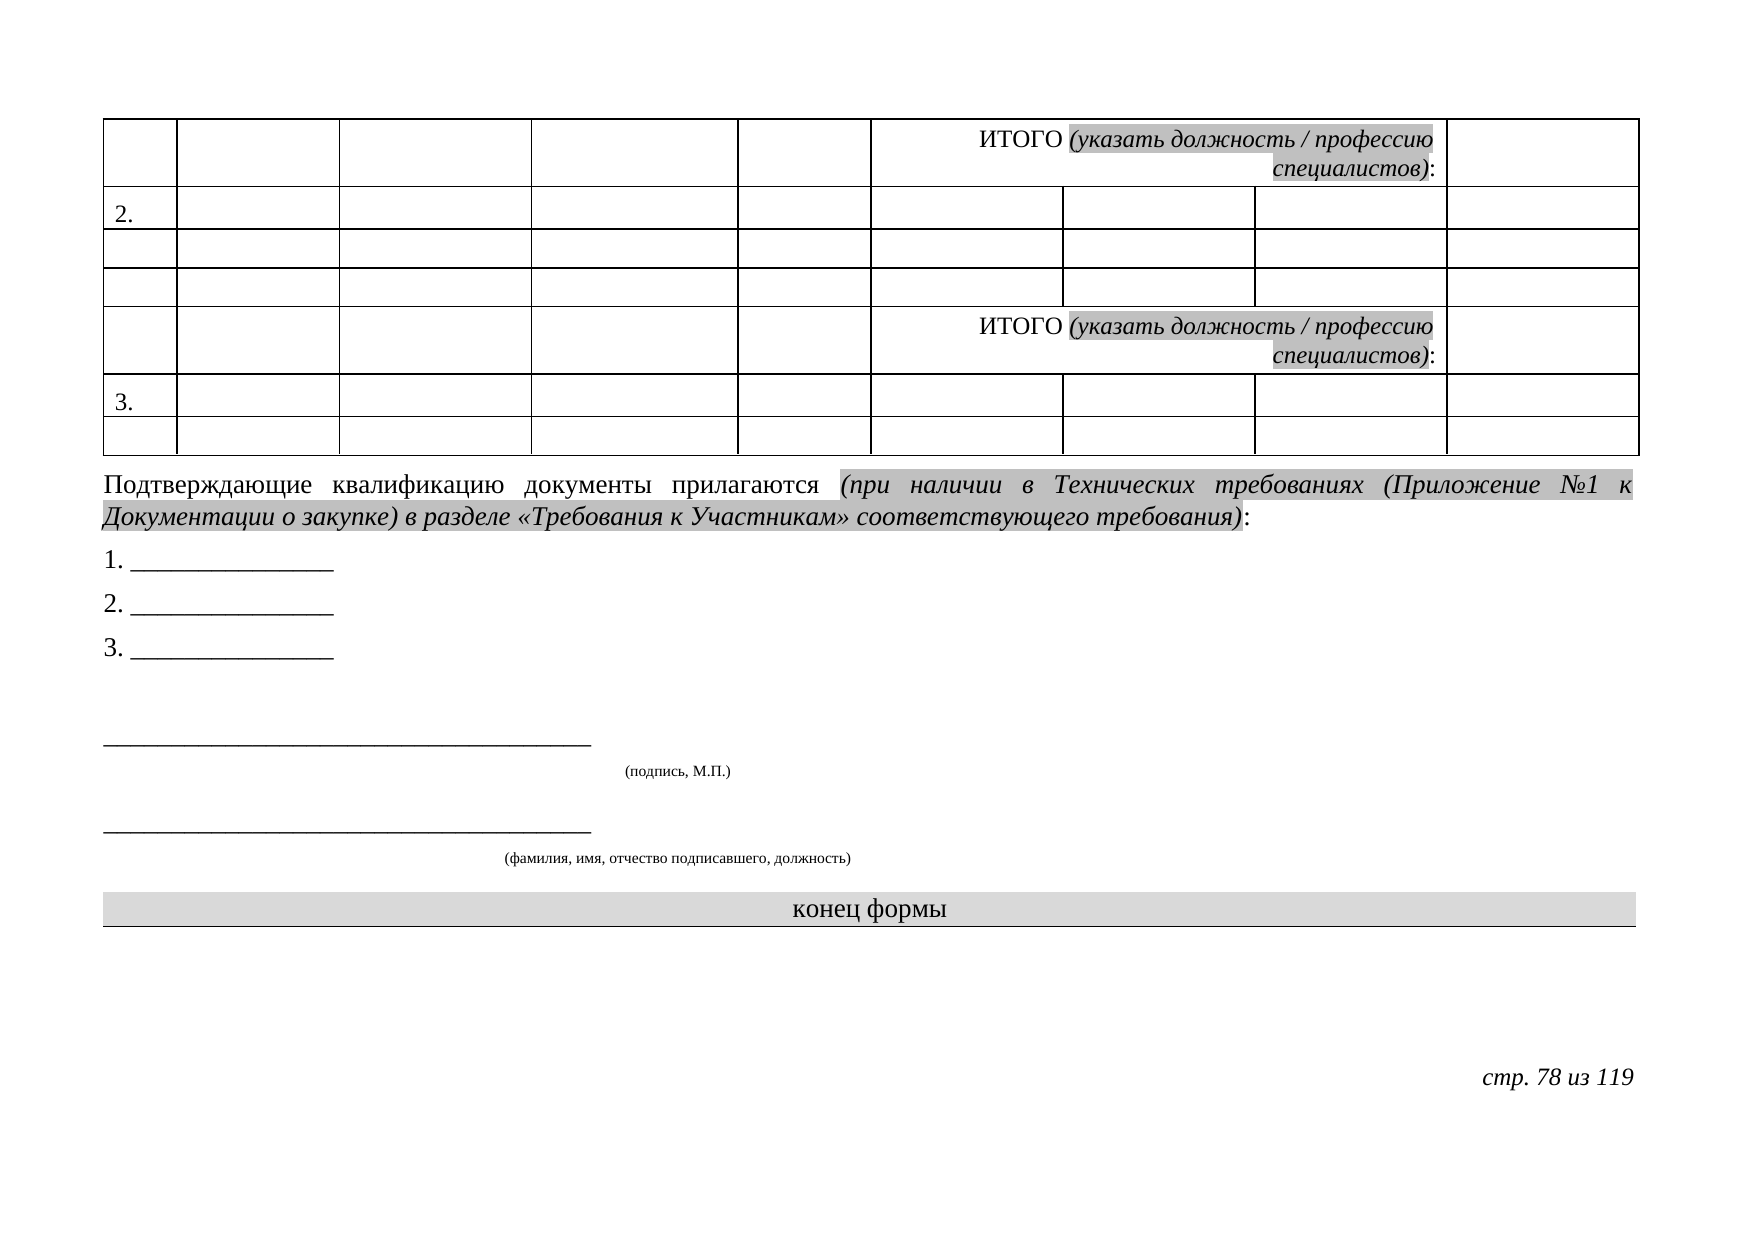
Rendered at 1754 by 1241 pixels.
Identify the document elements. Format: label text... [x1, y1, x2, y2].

text 3. _______________ [103, 631, 1636, 662]
table_cell [532, 269, 737, 306]
table_cell [340, 230, 531, 267]
table_cell [1448, 187, 1638, 228]
table_cell [1448, 307, 1638, 373]
table_cell [104, 269, 176, 306]
table_cell [178, 417, 339, 454]
table_cell [739, 230, 870, 267]
table_cell [532, 230, 737, 267]
table_cell [104, 120, 176, 186]
table_cell [739, 187, 870, 228]
table_cell [340, 307, 531, 373]
table_cell [872, 187, 1062, 228]
text 2. _______________ [103, 587, 1636, 618]
table_cell [104, 417, 176, 454]
table_cell [532, 375, 737, 416]
table_cell [872, 375, 1062, 416]
table_cell [340, 120, 531, 186]
text (подпись, М.П.) [103, 762, 1252, 793]
table_cell [340, 417, 531, 454]
table_cell [1256, 230, 1446, 267]
table_cell [1448, 375, 1638, 416]
table_cell [1448, 417, 1638, 454]
table_cell [104, 187, 176, 228]
table_cell [1256, 417, 1446, 454]
table_cell [739, 375, 870, 416]
table_cell [1256, 187, 1446, 228]
table_cell [532, 417, 737, 454]
table_cell [739, 269, 870, 306]
table_cell ИТОГО (указать должность / профессию специалистов): [872, 120, 1446, 186]
table_cell [104, 375, 176, 416]
table_cell [178, 307, 339, 373]
table_cell [1064, 269, 1254, 306]
text (фамилия, имя, отчество подписавшего, должность) [103, 849, 1252, 880]
table_cell [340, 269, 531, 306]
table_cell [178, 375, 339, 416]
table_cell [872, 417, 1062, 454]
table_cell [1064, 375, 1254, 416]
table_cell [340, 187, 531, 228]
table_cell [1064, 417, 1254, 454]
text конец формы [103, 892, 1636, 926]
table_cell [1448, 230, 1638, 267]
table_cell [1256, 269, 1446, 306]
table_cell [1256, 375, 1446, 416]
table_cell [739, 307, 870, 373]
table_cell [532, 187, 737, 228]
table_cell [739, 120, 870, 186]
table_cell [532, 307, 737, 373]
table_cell [178, 120, 339, 186]
table_cell [340, 375, 531, 416]
table_cell [178, 187, 339, 228]
table_cell [178, 230, 339, 267]
table_cell ИТОГО (указать должность / профессию специалистов): [872, 307, 1446, 373]
table_cell [104, 307, 176, 373]
table_cell [1064, 230, 1254, 267]
table_cell [872, 230, 1062, 267]
table_cell [104, 230, 176, 267]
table_cell [178, 269, 339, 306]
table_cell [1448, 269, 1638, 306]
table_cell [532, 120, 737, 186]
table_cell [1064, 187, 1254, 228]
text ____________________________________ [103, 718, 1636, 749]
text 1. _______________ [103, 543, 1636, 574]
text ____________________________________ [103, 805, 1636, 836]
table_cell [872, 269, 1062, 306]
table_cell [739, 417, 870, 454]
text Подтверждающие квалификацию документы прилагаются (при наличии в Технических требованиях (Приложение №1 к Документации о закупке) в разделе «Требования к Участникам» соответствующего требования): [103, 468, 1636, 531]
table_cell [1448, 120, 1638, 186]
